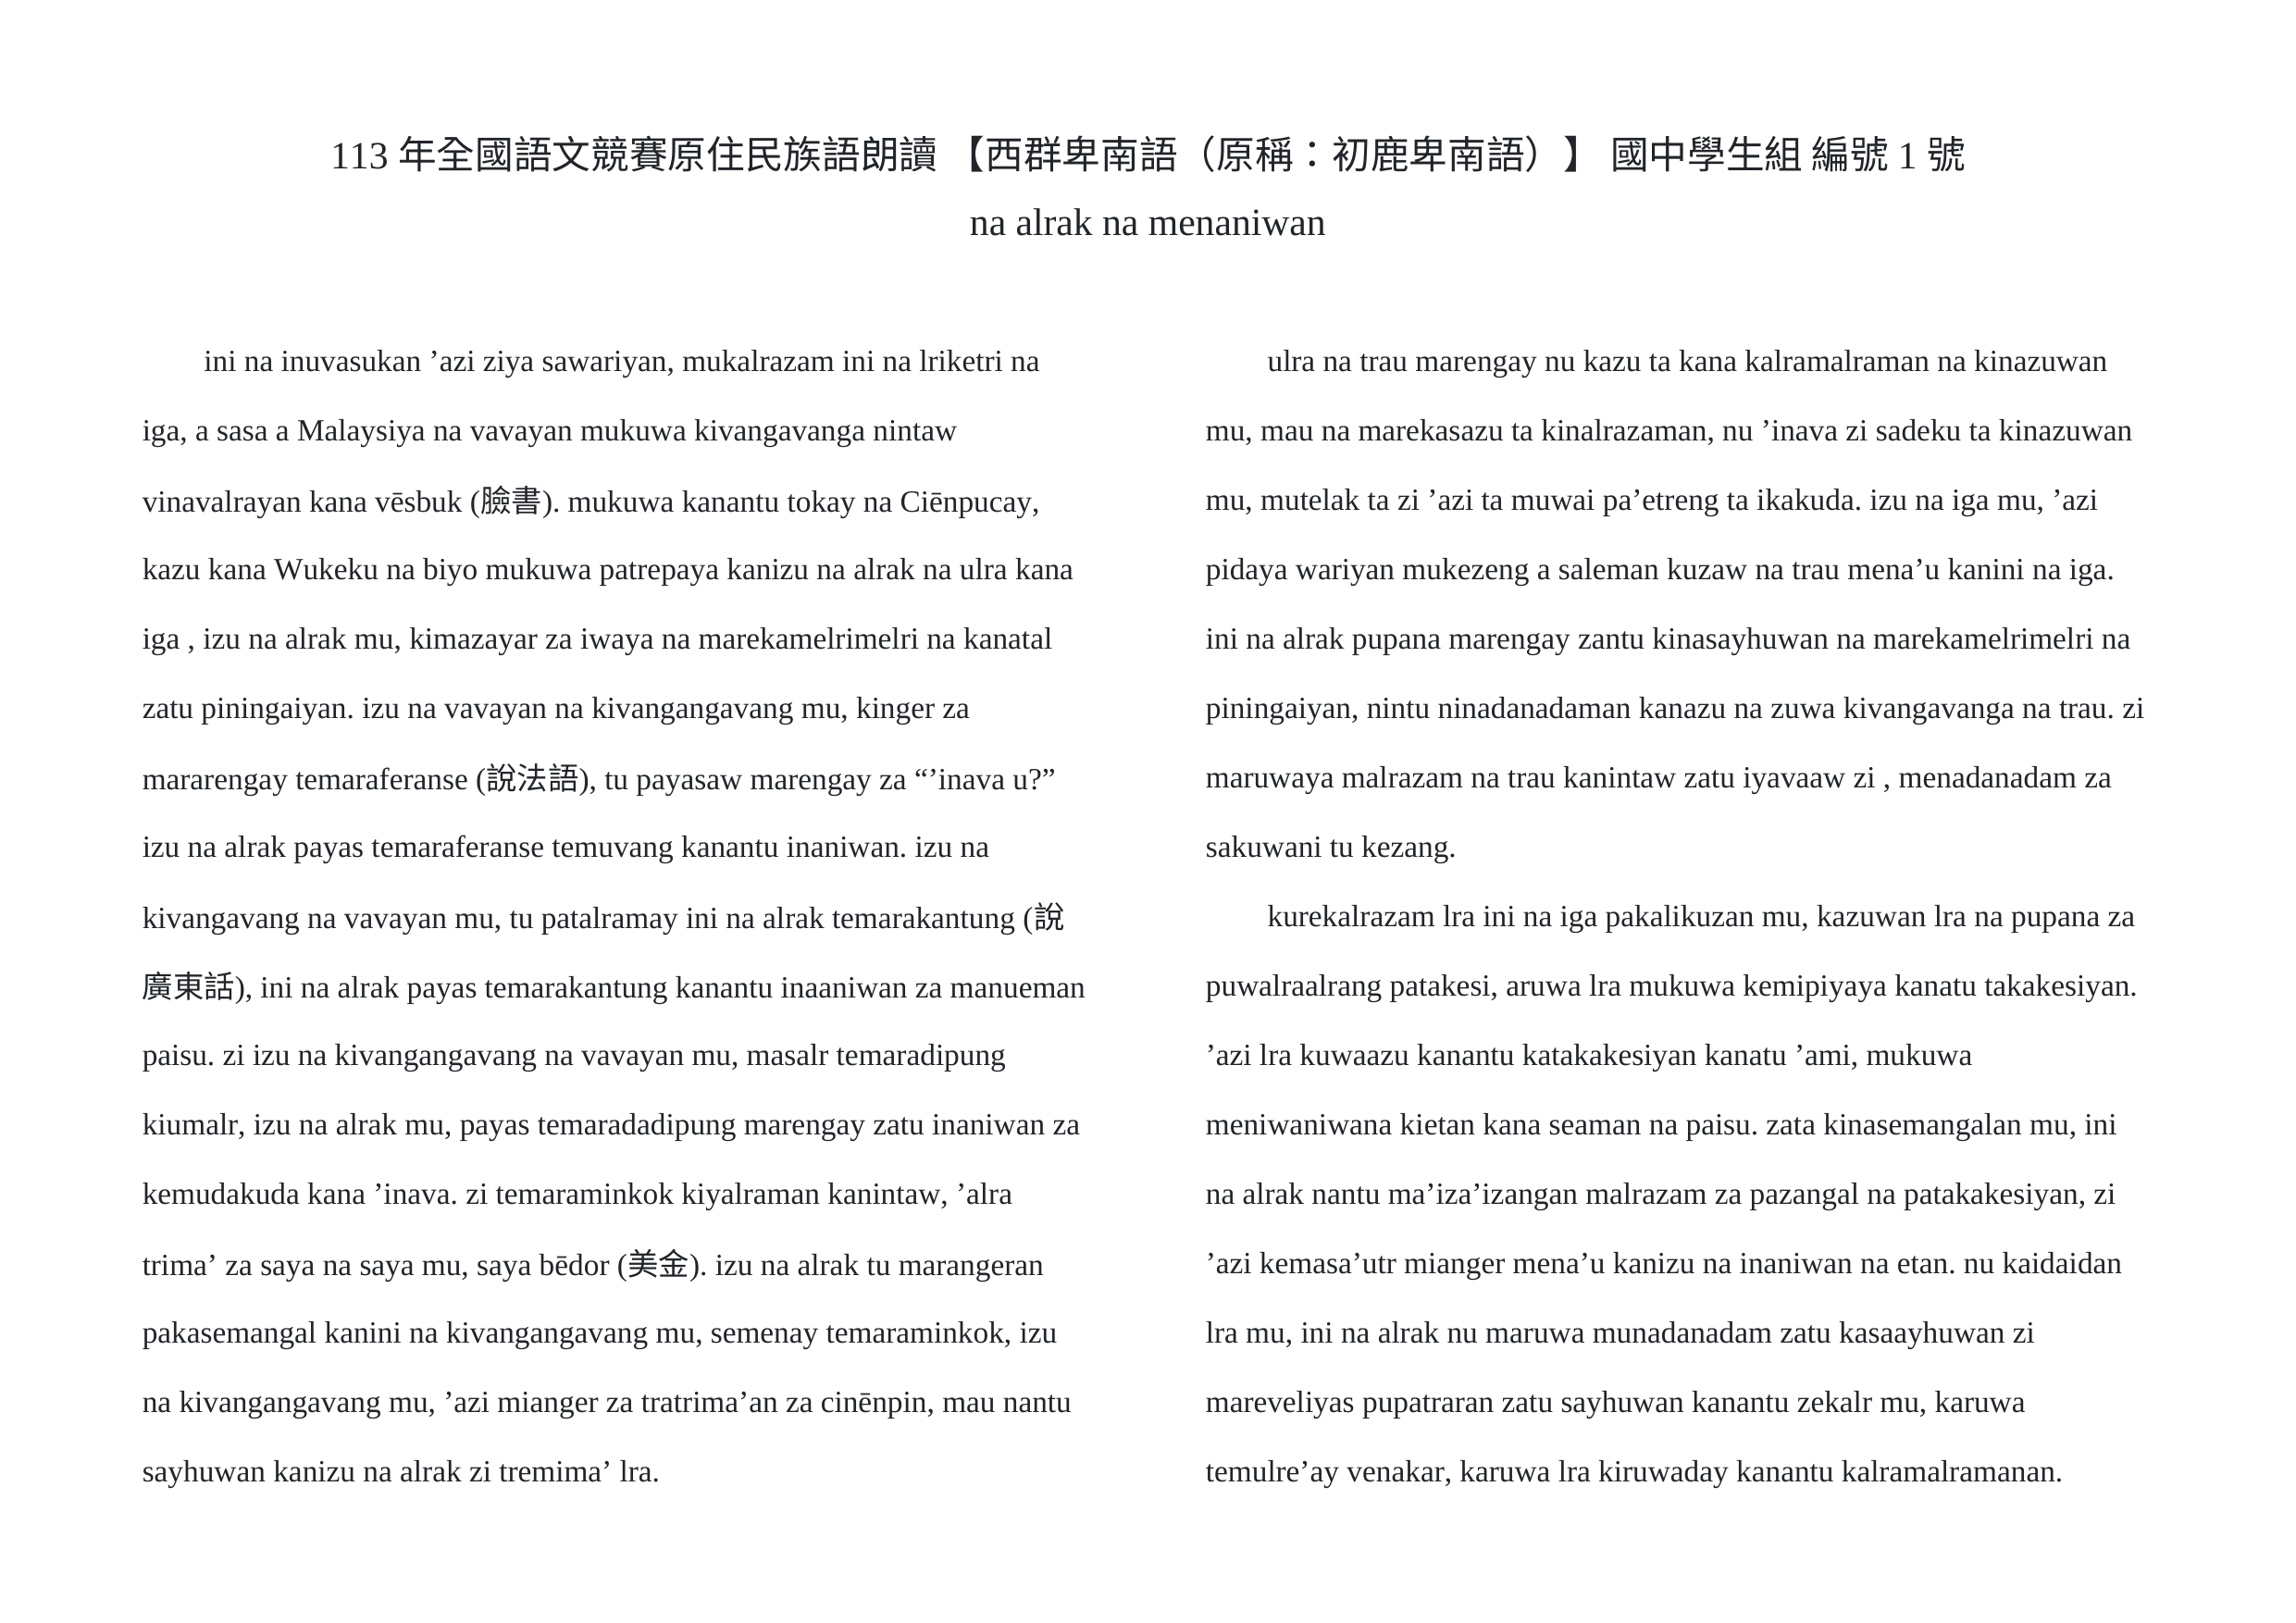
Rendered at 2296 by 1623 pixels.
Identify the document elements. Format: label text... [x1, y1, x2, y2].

text 113 年全國語文競賽原住民族語朗讀 【西群卑南語（原稱：初鹿卑南語）】 國中學生組 編號 1 號 [142, 118, 2153, 187]
text ini na inuvasukan ’azi ziya sawariyan, mukalrazam ini na lriketri na iga, a sasa a Malaysiya na vavayan mukuwa kivangavanga nintaw vinavalrayan kana vēsbuk (臉書). mukuwa kanantu tokay na Ciēnpucay, kazu kana Wukeku na biyo mukuwa patrepaya kanizu na alrak na ulra kana iga , izu na alrak mu, kimazayar za iwaya na marekamelrimelri na kanatal zatu piningaiyan. izu na vavayan na kivangangavang mu, kinger za mararengay temaraferanse (說法語), tu payasaw marengay za “’inava u?” izu na alrak payas temaraferanse temuvang kanantu inaniwan. izu na kivangavang na vavayan mu, tu patalramay ini na alrak temarakantung (說廣東話), ini na alrak payas temarakantung kanantu inaaniwan za manueman paisu. zi izu na kivangangavang na vavayan mu, masalr temaradipung kiumalr, izu na alrak mu, payas temaradadipung marengay zatu inaniwan za kemudakuda kana ’inava. zi temaraminkok kiyalraman kanintaw, ’alra trima’ za saya na saya mu, saya bēdor (美金). izu na alrak tu marangeran pakasemangal kanini na kivangangavang mu, semenay temaraminkok, izu na kivangangavang mu, ’azi mianger za tratrima’an za cinēnpin, mau nantu sayhuwan kanizu na alrak zi tremima’ lra. [142, 326, 1090, 1505]
text ulra na trau marengay nu kazu ta kana kalramalraman na kinazuwan mu, mau na marekasazu ta kinalrazaman, nu ’inava zi sadeku ta kinazuwan mu, mutelak ta zi ’azi ta muwai pa’etreng ta ikakuda. izu na iga mu, ’azi pidaya wariyan mukezeng a saleman kuzaw na trau mena’u kanini na iga. ini na alrak pupana marengay zantu kinasayhuwan na marekamelrimelri na piningaiyan, nintu ninadanadaman kanazu na zuwa kivangavanga na trau. zi maruwaya malrazam na trau kanintaw zatu iyavaaw zi , menadanadam za sakuwani tu kezang. [1206, 326, 2153, 881]
text kurekalrazam lra ini na iga pakalikuzan mu, kazuwan lra na pupana za puwalraalrang patakesi, aruwa lra mukuwa kemipiyaya kanatu takakesiyan. ’azi lra kuwaazu kanantu katakakesiyan kanatu ’ami, mukuwa meniwaniwana kietan kana seaman na paisu. zata kinasemangalan mu, ini na alrak nantu ma’iza’izangan malrazam za pazangal na patakakesiyan, zi ’azi kemasa’utr mianger mena’u kanizu na inaniwan na etan. nu kaidaidan lra mu, ini na alrak nu maruwa munadanadam zatu kasaayhuwan zi mareveliyas pupatraran zatu sayhuwan kanantu zekalr mu, karuwa temulre’ay venakar, karuwa lra kiruwaday kanantu kalramalramanan. [1206, 881, 2153, 1505]
text na alrak na menaniwan [142, 187, 2153, 256]
